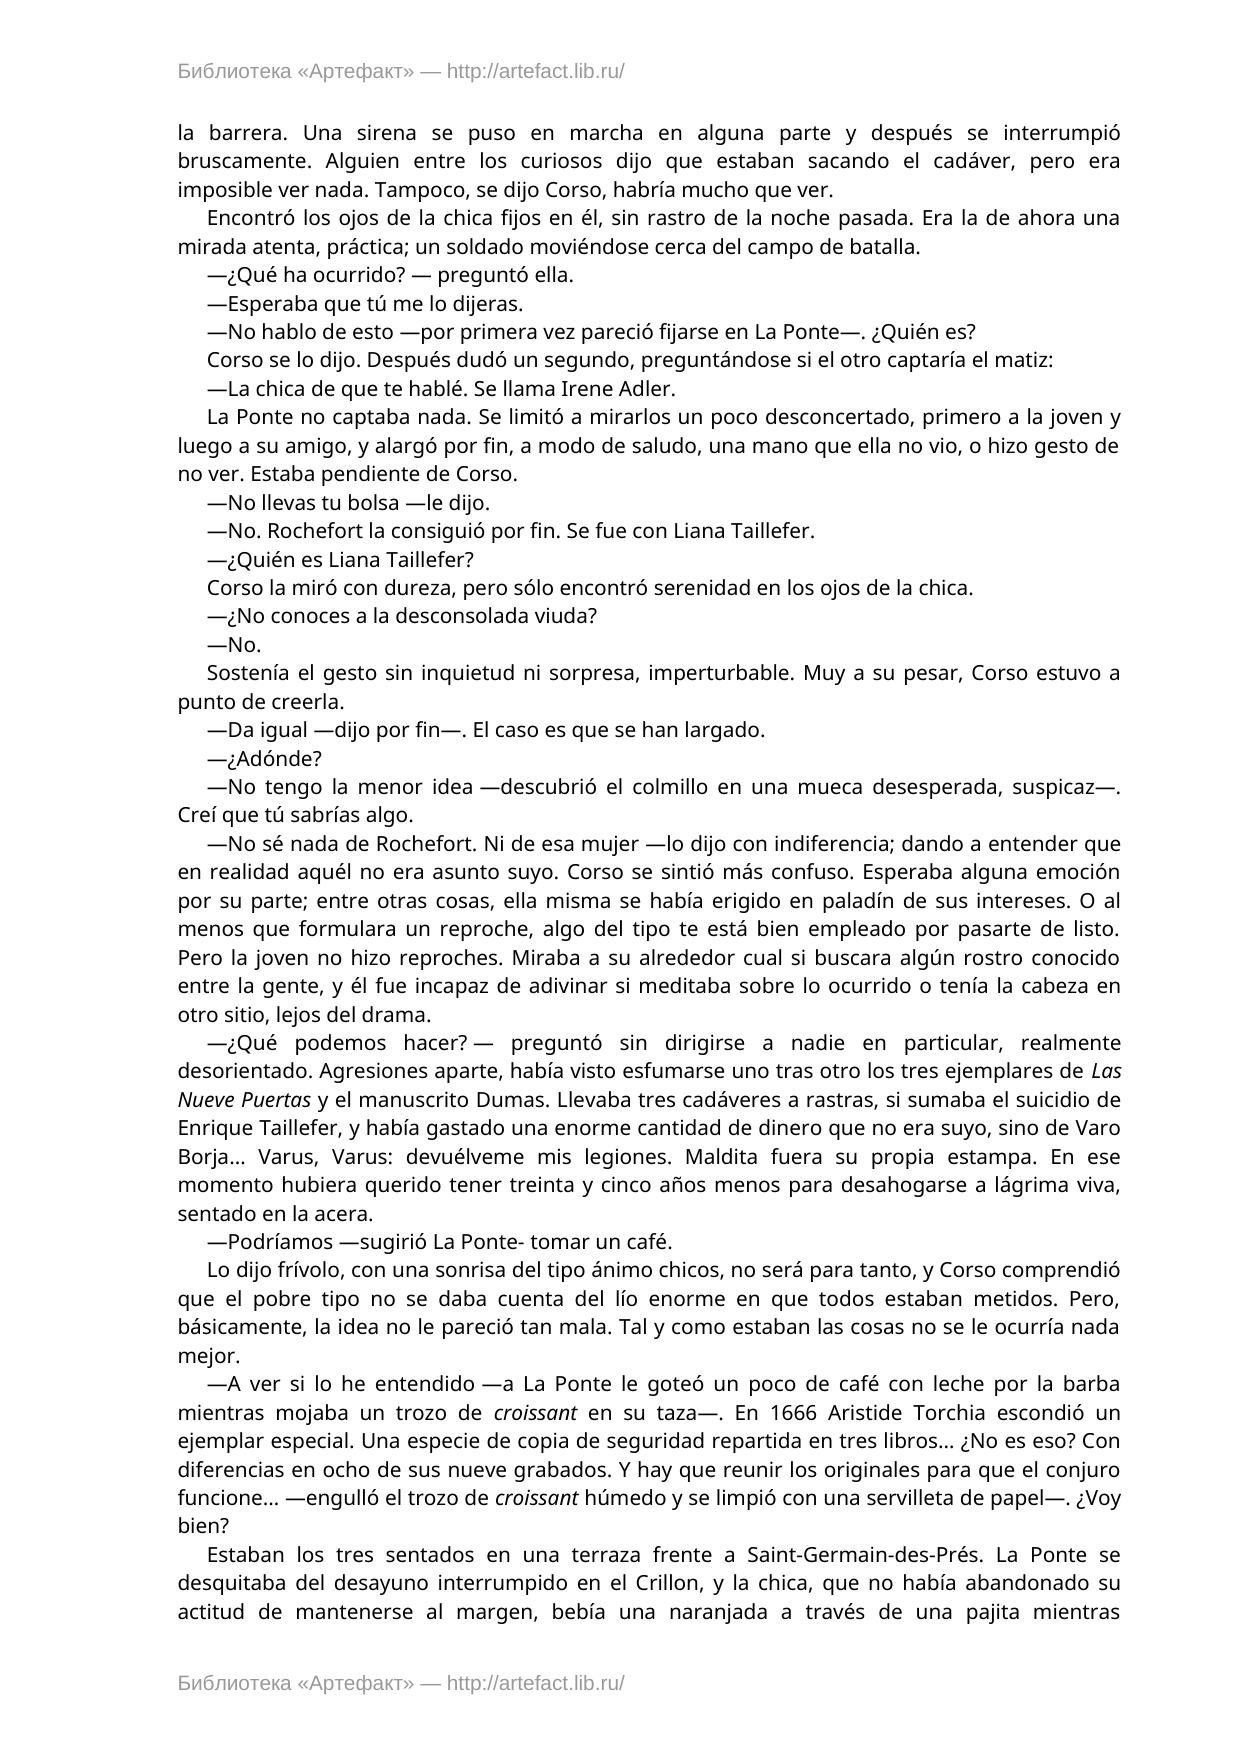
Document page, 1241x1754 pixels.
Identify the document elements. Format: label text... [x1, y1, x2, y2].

text —No. Rochefort la consiguió por fin. Se fue con Liana Taillefer. [177, 516, 1122, 545]
text —No llevas tu bolsa —le dijo. [177, 488, 1122, 516]
text Sostenía el gesto sin inquietud ni sorpresa, imperturbable. Muy a su pesar, Corso estuvo a punto de creerla. [177, 658, 1122, 715]
text —No tengo la menor idea —descubrió el colmillo en una mueca desesperada, suspicaz—. Creí que tú sabrías algo. [177, 772, 1122, 829]
text —Esperaba que tú me lo dijeras. [177, 289, 1122, 317]
text —¿No conoces a la desconsolada viuda? [177, 602, 1122, 630]
text —No sé nada de Rochefort. Ni de esa mujer —lo dijo con indiferencia; dando a entender que en realidad aquél no era asunto suyo. Corso se sintió más confuso. Esperaba alguna emoción por su parte; entre otras cosas, ella misma se había erigido en paladín de sus intereses. O al menos que formulara un reproche, algo del tipo te está bien empleado por pasarte de listo. Pero la joven no hizo reproches. Miraba a su alrededor cual si buscara algún rostro conocido entre la gente, y él fue incapaz de adivinar si meditaba sobre lo ocurrido o tenía la cabeza en otro sitio, lejos del drama. [177, 829, 1122, 1028]
text —No. [177, 630, 1122, 658]
text Corso la miró con dureza, pero sólo encontró serenidad en los ojos de la chica. [177, 573, 1122, 602]
text —¿Qué podemos hacer? — preguntó sin dirigirse a nadie en particular, realmente desorientado. Agresiones aparte, había visto esfumarse uno tras otro los tres ejemplares de Las Nueve Puertas y el manuscrito Dumas. Llevaba tres cadáveres a rastras, si sumaba el suicidio de Enrique Taillefer, y había gastado una enorme cantidad de dinero que no era suyo, sino de Varo Borja… Varus, Varus: devuélveme mis legiones. Maldita fuera su propia estampa. En ese momento hubiera querido tener treinta y cinco años menos para desahogarse a lágrima viva, sentado en la acera. [177, 1028, 1122, 1227]
text —¿Quién es Liana Taillefer? [177, 545, 1122, 573]
text —La chica de que te hablé. Se llama Irene Adler. [177, 374, 1122, 402]
text —A ver si lo he entendido —a La Ponte le goteó un poco de café con leche por la barba mientras mojaba un trozo de croissant en su taza—. En 1666 Aristide Torchia escondió un ejemplar especial. Una especie de copia de seguridad repartida en tres libros… ¿No es eso? Con diferencias en ocho de sus nueve grabados. Y hay que reunir los originales para que el conjuro funcione… —engulló el trozo de croissant húmedo y se limpió con una servilleta de papel—. ¿Voy bien? [177, 1369, 1122, 1540]
text La Ponte no captaba nada. Se limitó a mirarlos un poco desconcertado, primero a la joven y luego a su amigo, y alargó por fin, a modo de saludo, una mano que ella no vio, o hizo gesto de no ver. Estaba pendiente de Corso. [177, 402, 1122, 488]
text —¿Adónde? [177, 744, 1122, 772]
text Encontró los ojos de la chica fijos en él, sin rastro de la noche pasada. Era la de ahora una mirada atenta, práctica; un soldado moviéndose cerca del campo de batalla. [177, 203, 1122, 260]
text Lo dijo frívolo, con una sonrisa del tipo ánimo chicos, no será para tanto, y Corso comprendió que el pobre tipo no se daba cuenta del lío enorme en que todos estaban metidos. Pero, básicamente, la idea no le pareció tan mala. Tal y como estaban las cosas no se le ocurría nada mejor. [177, 1256, 1122, 1369]
text —No hablo de esto —por primera vez pareció fijarse en La Ponte—. ¿Quién es? [177, 317, 1122, 346]
text —Podríamos —sugirió La Ponte- tomar un café. [177, 1227, 1122, 1256]
text Corso se lo dijo. Después dudó un segundo, preguntándose si el otro captaría el matiz: [177, 346, 1122, 374]
text —¿Qué ha ocurrido? — preguntó ella. [177, 260, 1122, 289]
text —Da igual —dijo por fin—. El caso es que se han largado. [177, 715, 1122, 744]
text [177, 118, 1122, 203]
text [177, 1540, 1122, 1625]
